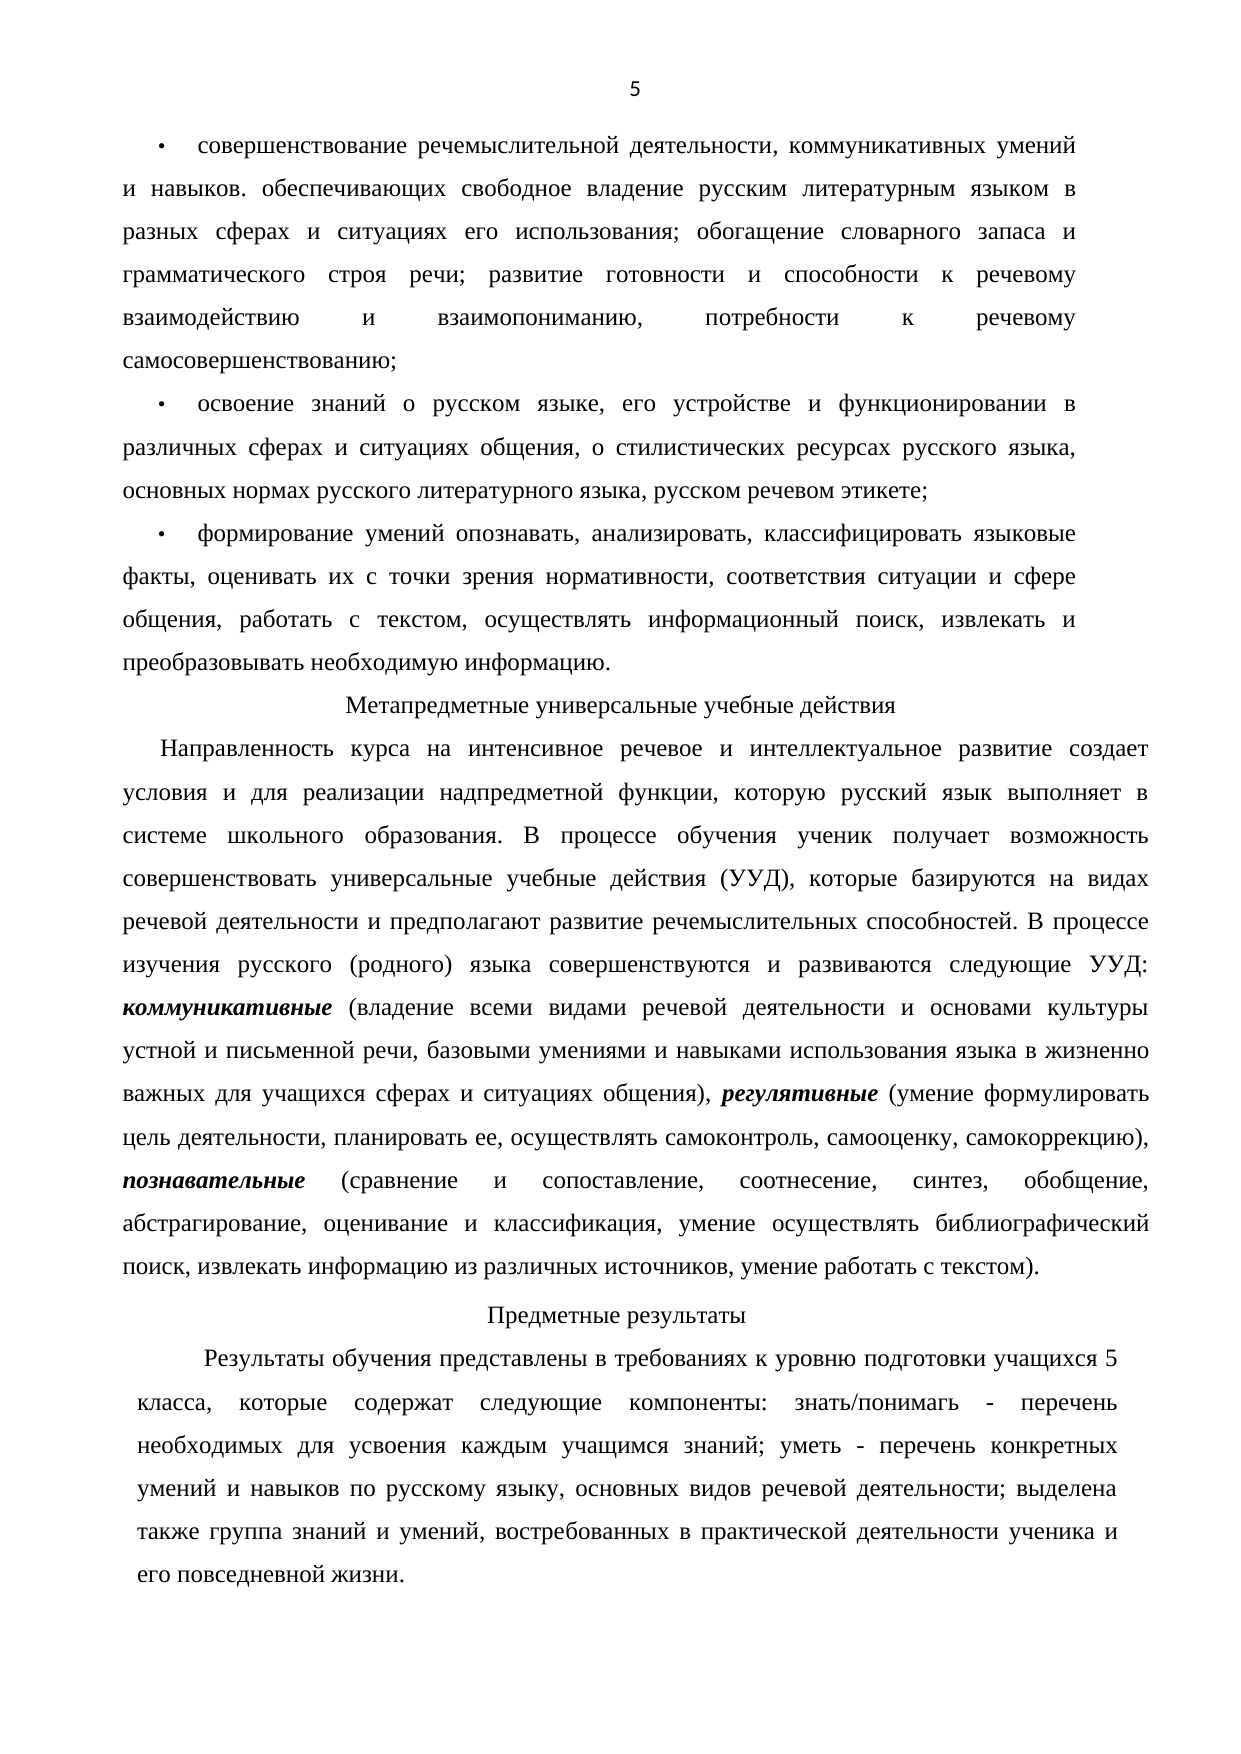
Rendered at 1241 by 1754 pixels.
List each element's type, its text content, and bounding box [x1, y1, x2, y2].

text Результаты обучения представлены в требованиях к уровню подготовки учащихся 5 класса, которые содержат следующие компоненты: знать/понимагь - перечень необходимых для усвоения каждым учащимся знаний; уметь - перечень конкретных умений и навыков по русскому языку, основных видов речевой деятельности; выделена также группа знаний и умений, востребованных в практической деятельности ученика и его повседневной жизни. [137, 1343, 1118, 1588]
text Направленность курса на интенсивное речевое и интеллектуальное развитие создает условия и для реализации надпредметной функции, которую русский язык выполняет в системе школьного образования. В процессе обучения ученик получает возможность совершенствовать универсальные учебные действия (УУД), которые базируются на видах речевой деятельности и предполагают развитие речемыслительных способностей. В процессе изучения русского (родного) языка совершенствуются и развиваются следующие УУД: коммуникативные (владение всеми видами речевой деятельности и основами культуры устной и письменной речи, базовыми умениями и навыками использования языка в жизненно важных для учащихся сферах и ситуациях общения), регулятивные (умение формулировать цель деятельности, планировать ее, осуществлять самоконтроль, самооценку, самокоррекцию), познавательные (сравнение и сопоставление, соотнесение, синтез, обобщение, абстрагирование, оценивание и классификация, умение осуществлять библиографический поиск, извлекать информацию из различных источников, умение работать с текстом). [122, 733, 1149, 1280]
text Предметные результаты [487, 1300, 1152, 1329]
list освоение знаний о русском языке, его устройстве и функционировании в различных сферах и ситуациях общения, о стилистических ресурсах русского языка, основных нормах русского литературного языка, русском речевом этикете; [122, 388, 1077, 503]
text Метапредметные универсальные учебные действия [345, 690, 1152, 719]
list формирование умений опознавать, анализировать, классифицировать языковые факты, оценивать их с точки зрения нормативности, соответствия ситуации и сфере общения, работать с текстом, осуществлять информационный поиск, извлекать и преобразовывать необходимую информацию. [122, 518, 1077, 676]
list совершенствование речемыслительной деятельности, коммуникативных умений и навыков. обеспечивающих свободное владение русским литературным языком в разных сферах и ситуациях его использования; обогащение словарного запаса и грамматического строя речи; развитие готовности и способности к речевому взаимодействию и взаимопониманию, потребности к речевому самосовершенствованию; [122, 130, 1077, 374]
